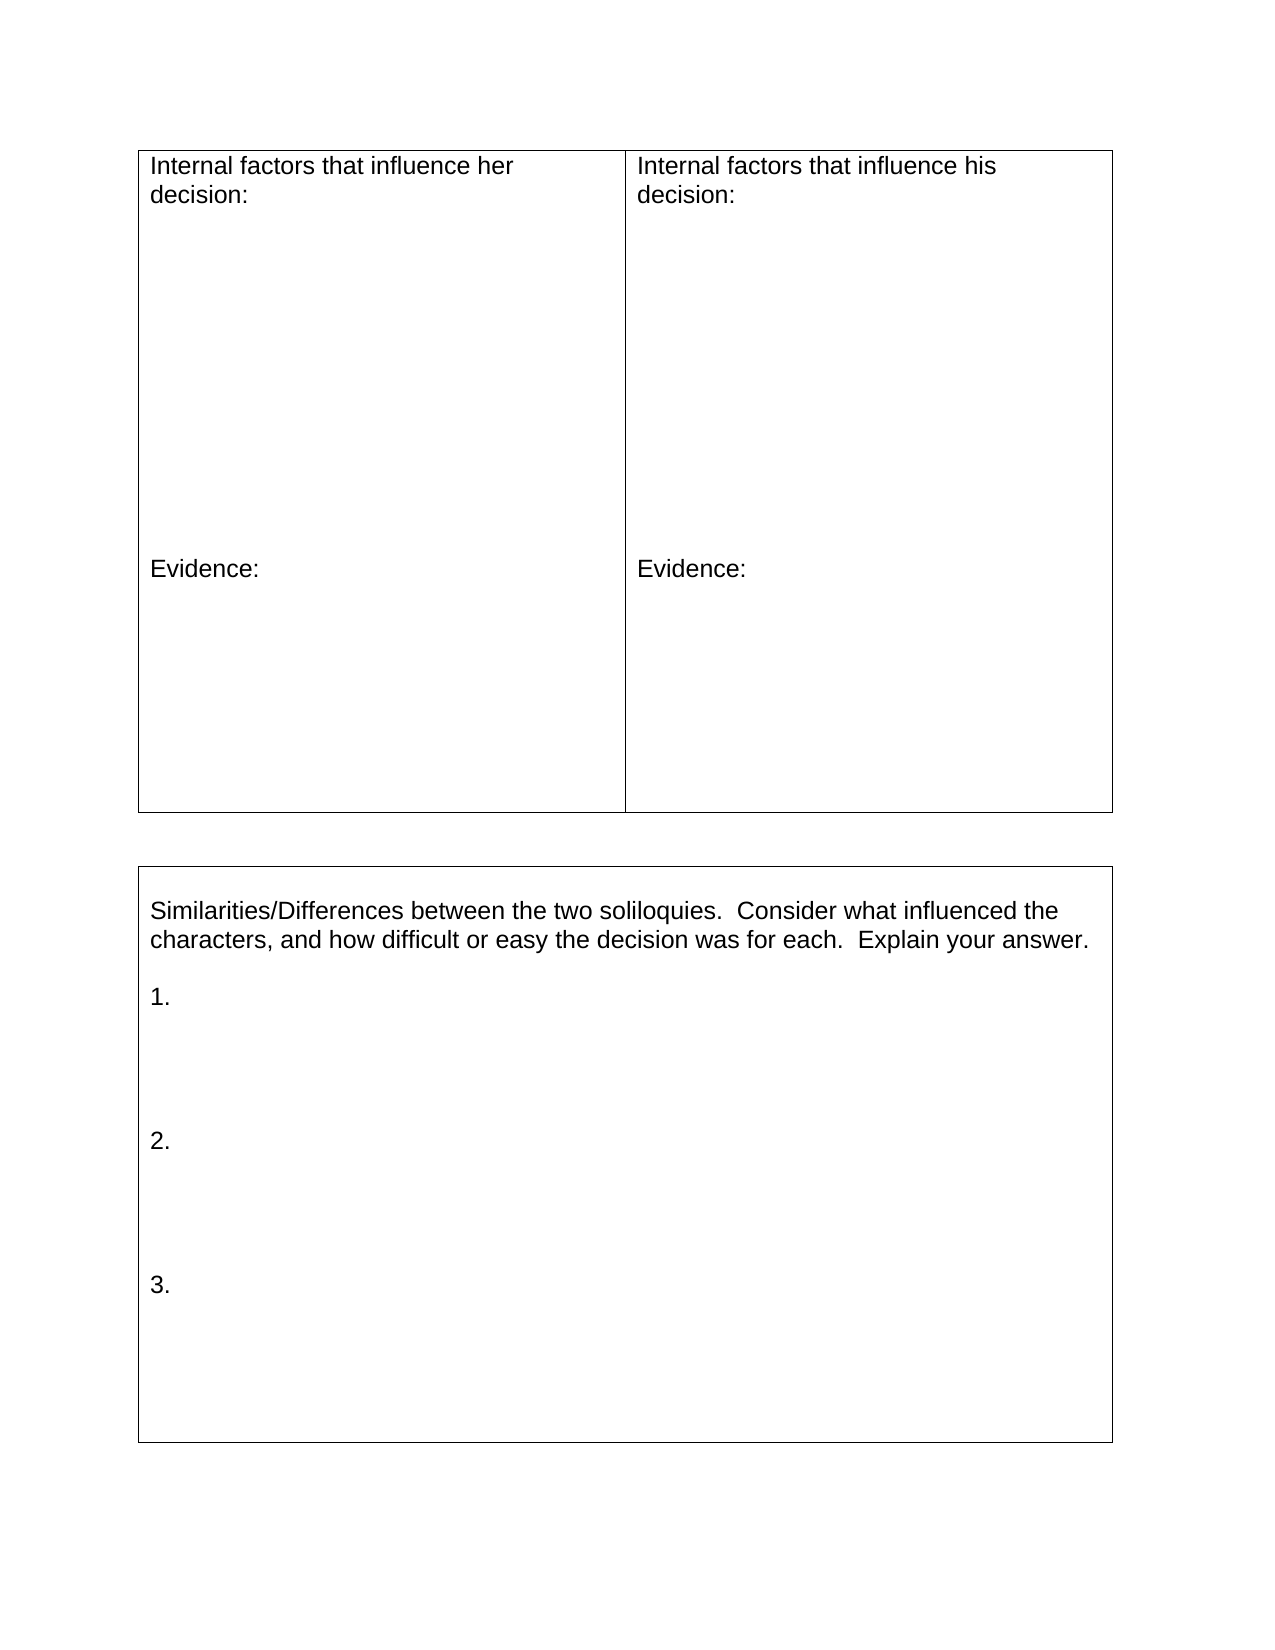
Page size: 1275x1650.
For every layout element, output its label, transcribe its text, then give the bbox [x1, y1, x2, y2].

table_header Similarities/Differences between the two soliloquies. Consider what influenced the characters, and how difficult or easy the decision was for each. Explain your answer. 1. 2. 3. [139, 867, 1112, 1442]
table_cell Internal factors that influence her decision: Evidence: [139, 151, 625, 812]
table_cell Internal factors that influence his decision: Evidence: [626, 151, 1112, 812]
